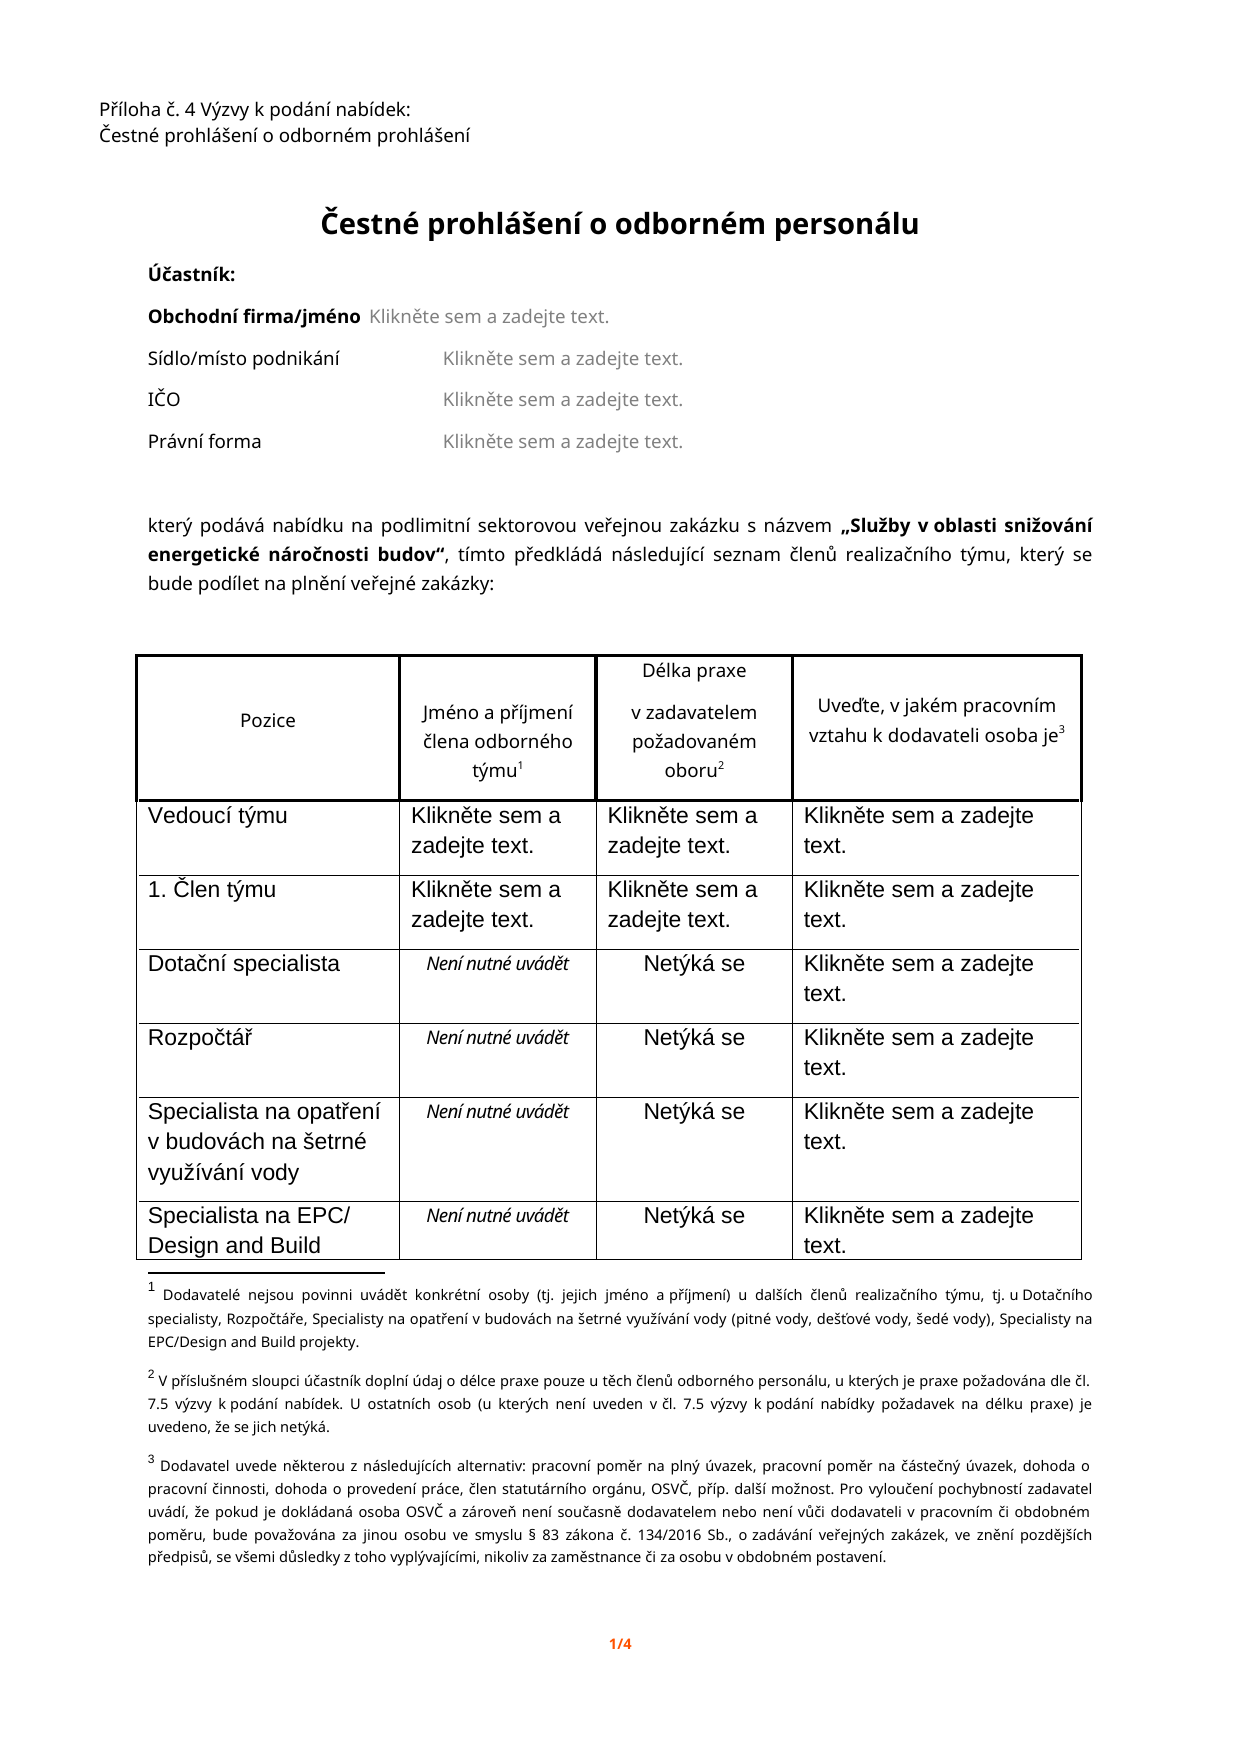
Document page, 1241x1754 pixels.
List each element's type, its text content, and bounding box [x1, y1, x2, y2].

table_header Délka praxe v zadavatelem požadovaném oboru [598, 657, 791, 799]
table_header Jméno a příjmení člena odborného týmu [401, 657, 594, 799]
text Obchodní firma/jméno [148, 303, 1093, 329]
table_cell Není nutné uvádět [400, 1024, 596, 1097]
table_cell Není nutné uvádět [400, 1098, 596, 1201]
text Účastník: [148, 261, 1093, 287]
text IČO [148, 387, 1093, 412]
text Sídlo/místo podnikání [148, 345, 1093, 371]
text který podává nabídku na podlimitní sektorovou veřejnou zakázku s názvem „Služby v oblasti snižování energetické náročnosti budov“, tímto předkládá následující seznam členů realizačního týmu, který se bude podílet na plnění veřejné zakázky: [148, 512, 1093, 596]
table_cell Není nutné uvádět [400, 950, 596, 1023]
table_header Pozice [138, 657, 398, 799]
table_cell Není nutné uvádět [400, 1202, 596, 1259]
title Čestné prohlášení o odborném personálu [148, 203, 1093, 243]
table_header Uveďte, v jakém pracovním vztahu k dodavateli osoba je [794, 657, 1080, 799]
text Právní forma [148, 428, 1093, 454]
